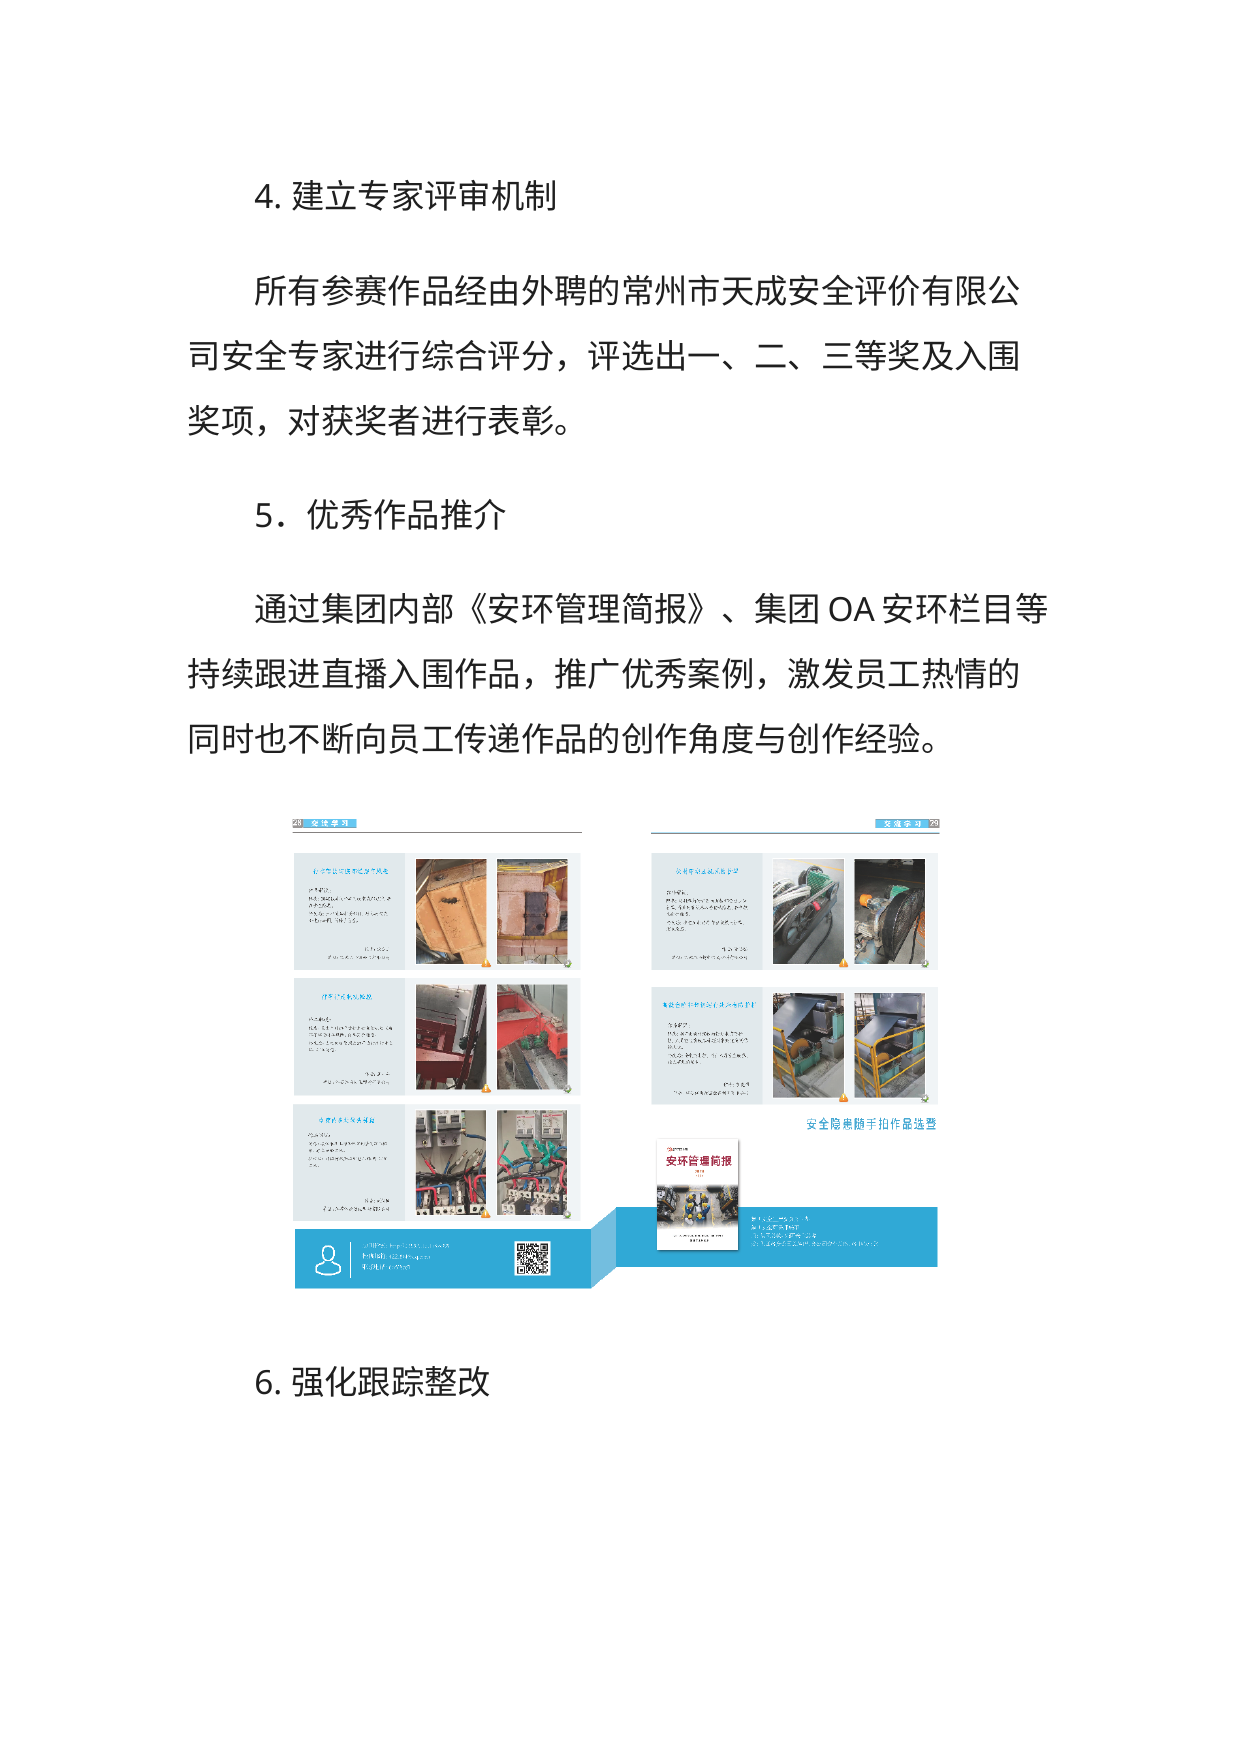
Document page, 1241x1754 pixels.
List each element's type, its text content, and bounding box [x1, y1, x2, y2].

text 6. 强化跟踪整改 [187, 1348, 1053, 1413]
text 4. 建立专家评审机制 [187, 162, 1053, 227]
text 5．优秀作品推介 [187, 480, 1053, 545]
text 所有参赛作品经由外聘的常州市天成安全评价有限公司安全专家进行综合评分，评选出一、二、三等奖及入围奖项，对获奖者进行表彰。 [187, 256, 1053, 451]
picture [254, 798, 978, 1314]
text 通过集团内部《安环管理简报》、集团OA安环栏目等持续跟进直播入围作品，推广优秀案例，激发员工热情的同时也不断向员工传递作品的创作角度与创作经验。 [187, 574, 1053, 769]
